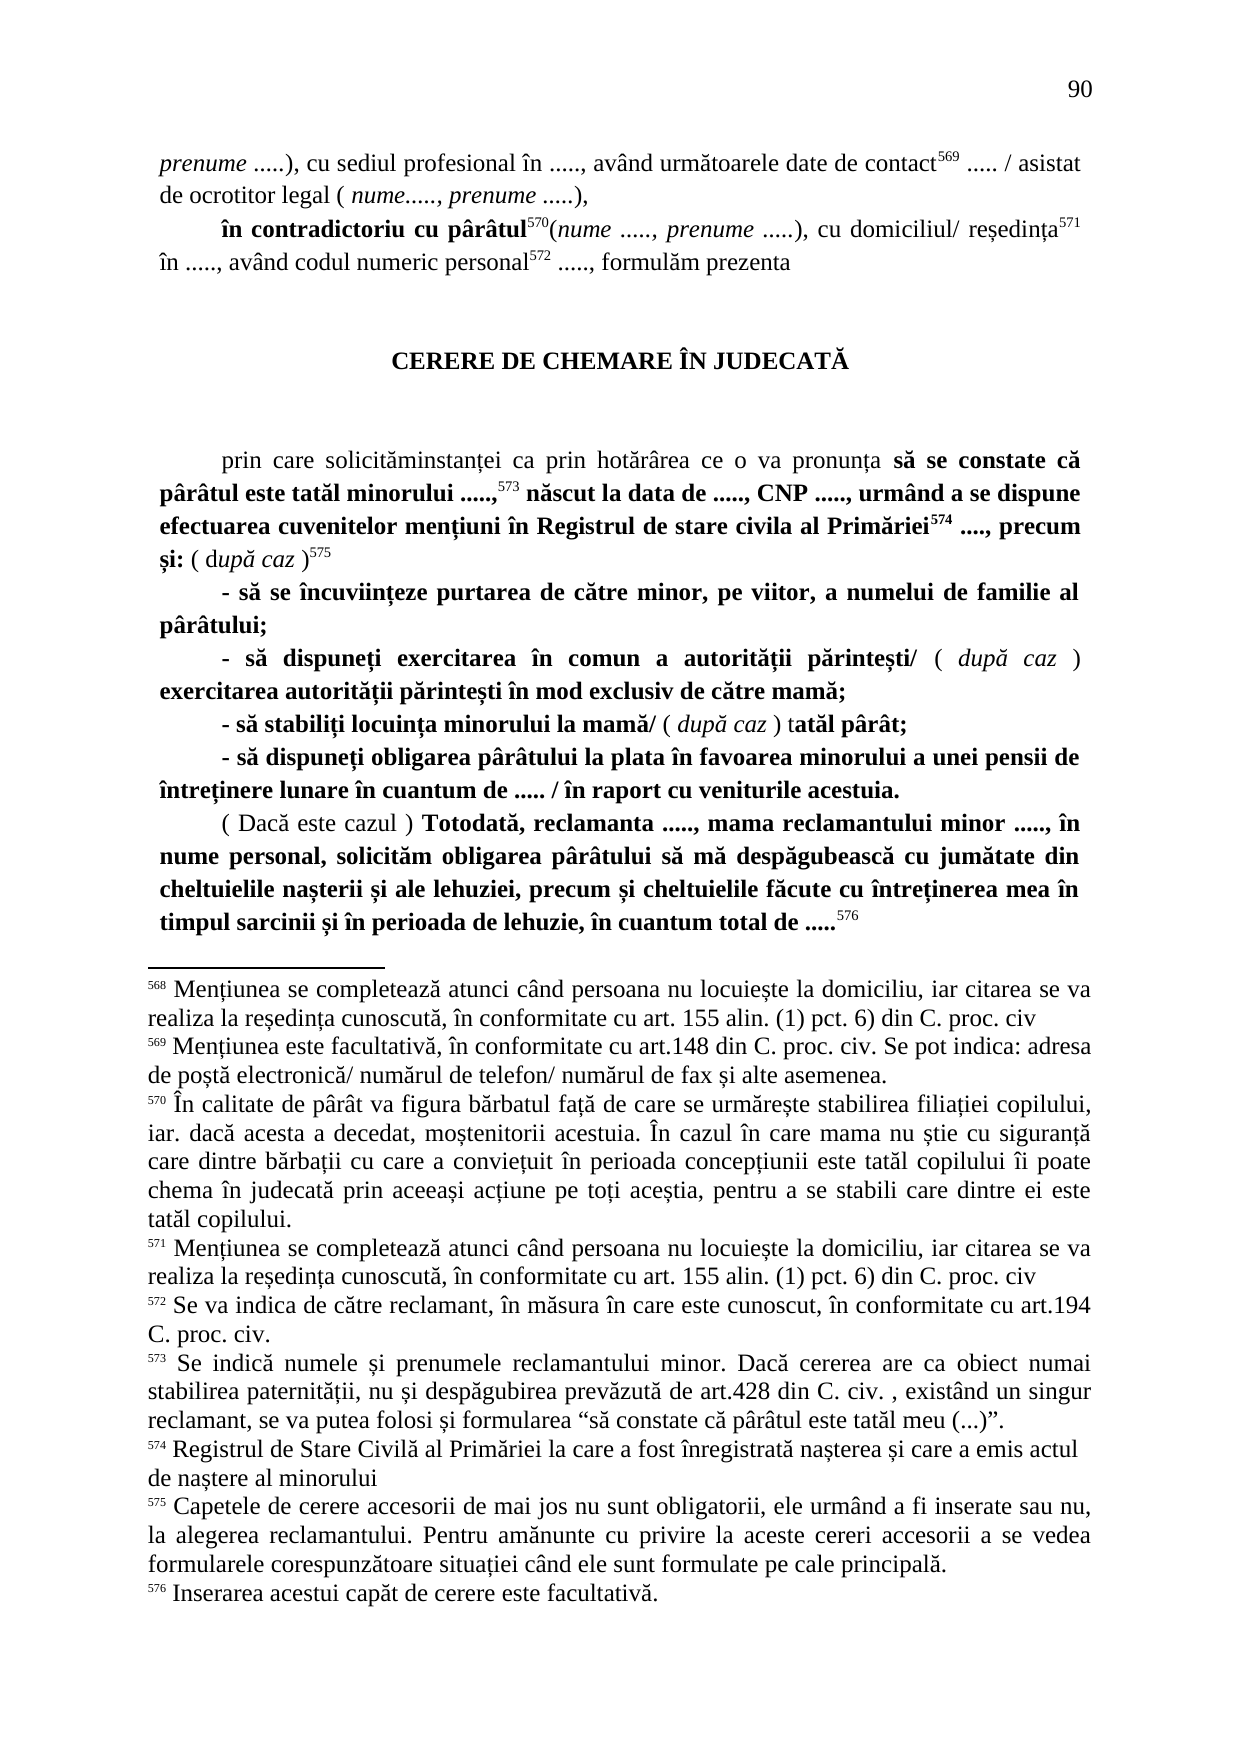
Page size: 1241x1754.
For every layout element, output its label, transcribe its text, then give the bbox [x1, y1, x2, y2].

text - să se încuviințeze purtarea de către minor, pe viitor, a numelui de familie al pârâtului; [159, 577, 1081, 639]
text - să dispuneți obligarea pârâtului la plata în favoarea minorului a unei pensii de întreținere lunare în cuantum de ..... / în raport cu veniturile acestuia. [159, 742, 1081, 804]
text CERERE DE CHEMARE ÎN JUDECATĂ [159, 346, 1081, 374]
text Subsemnatul( nume ....., prenume .....), cu domiciliul/ reședința în ....., având codul numeric personal ....., cu domiciliul procesual ales pentru comunicarea actelor de procedură la numitul ( nume ....., prenume ..... ), cu domiciliul/ reședința în ....., personal/reprezentat prin mandatar convențional/judiciar/reprezentant legal ( nume ....., prenume .....), cu sediul profesional în ....., având următoarele date de contact ..... / asistat de ocrotitor legal ( nume....., prenume .....), [159, 148, 1081, 209]
text ( Dacă este cazul ) Totodată, reclamanta ....., mama reclamantului minor ....., în nume personal, solicităm obligarea pârâtului să mă despăgubească cu jumătate din cheltuielile nașterii și ale lehuziei, precum și cheltuielile făcute cu întreținerea mea în timpul sarcinii și în perioada de lehuzie, în cuantum total de ..... [159, 808, 1081, 936]
text - să dispuneți exercitarea în comun a autorității părintești/ ( după caz ) exercitarea autorității părintești în mod exclusiv de către mamă; [159, 643, 1081, 705]
text - să stabiliți locuința minorului la mamă/ ( după caz ) tatăl pârât; [159, 709, 1081, 738]
text în contradictoriu cu pârâtul(nume ....., prenume .....), cu domiciliul/ reședința în ....., având codul numeric personal ....., formulăm prezenta [159, 214, 1081, 275]
text prin care solicităminstanței ca prin hotărârea ce o va pronunța să se constate că pârâtul este tatăl minorului ....., născut la data de ....., CNP ....., urmând a se dispune efectuarea cuvenitelor mențiuni în Registrul de stare civila al Primăriei ...., precum și: ( după caz ) [159, 445, 1081, 573]
